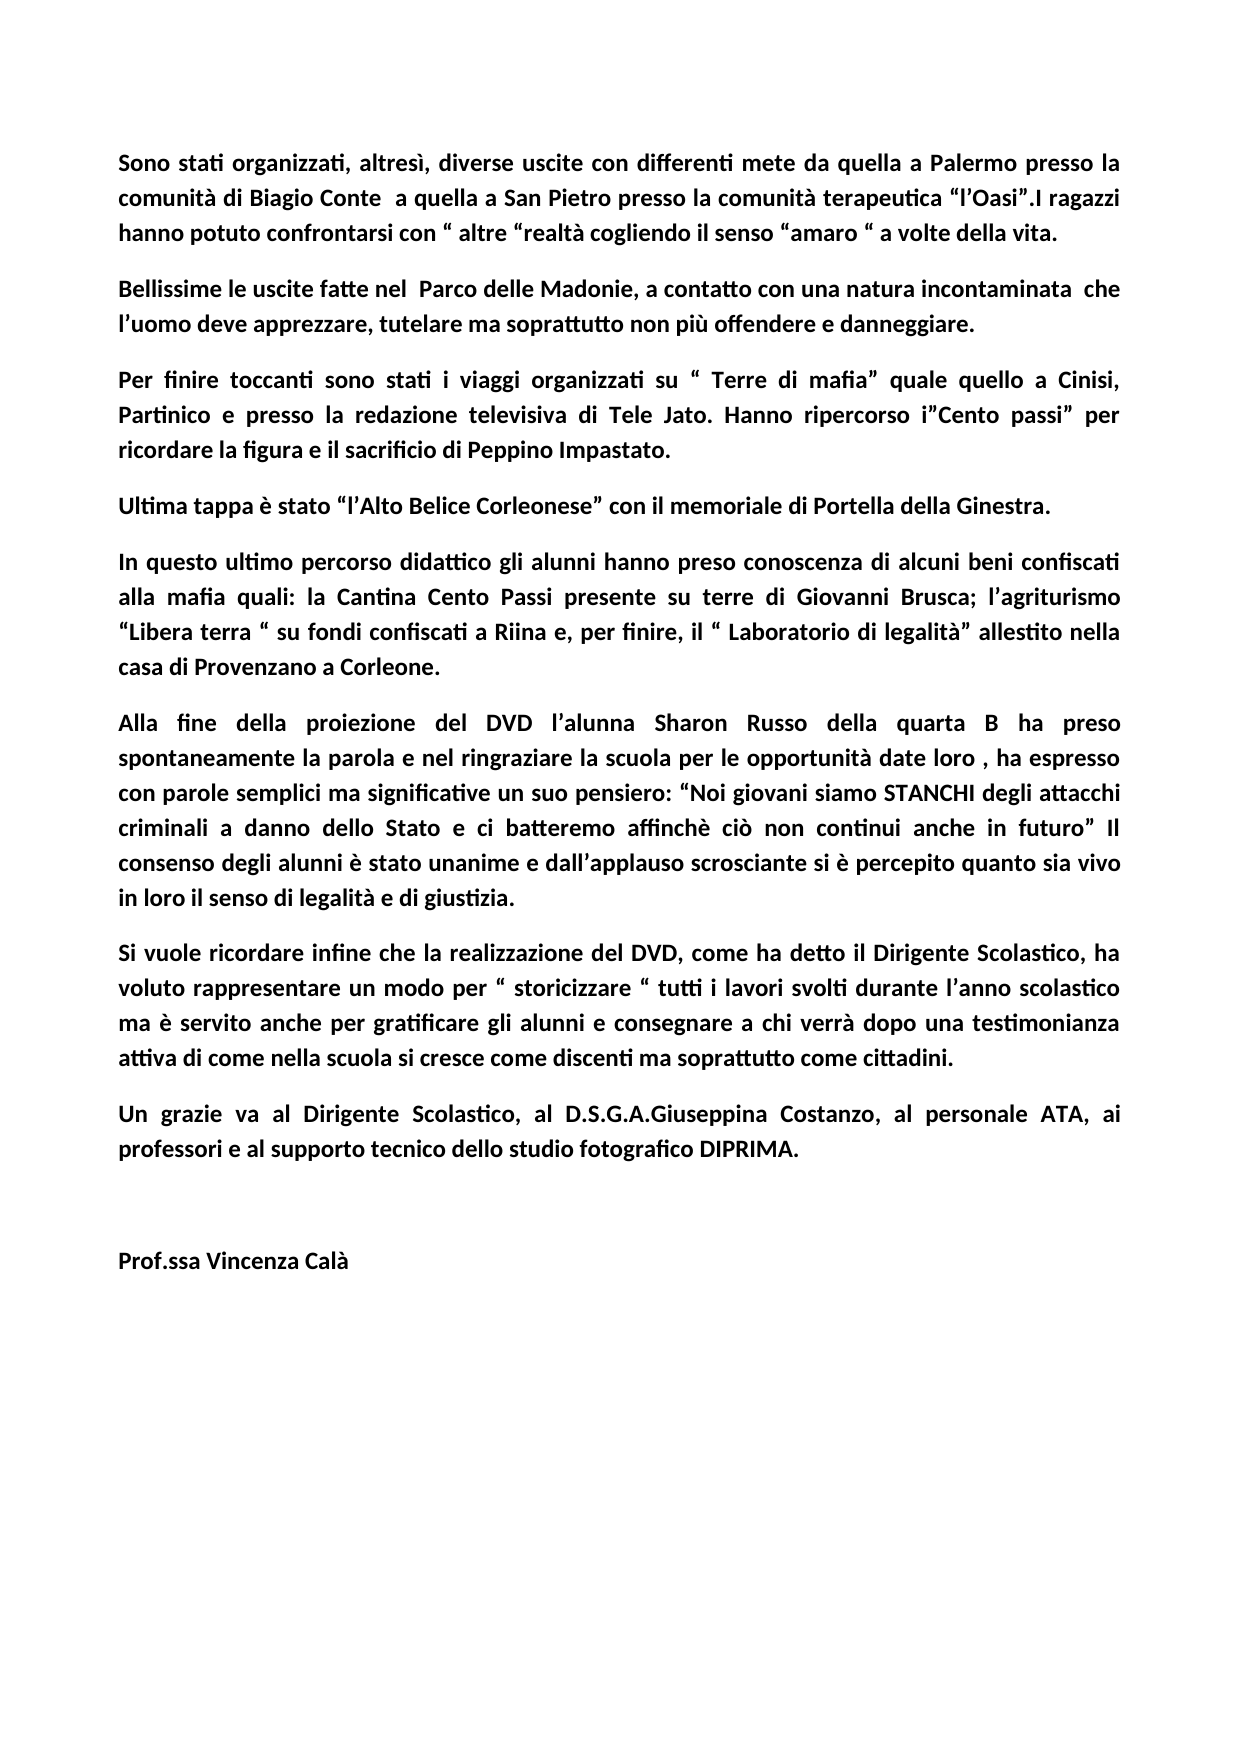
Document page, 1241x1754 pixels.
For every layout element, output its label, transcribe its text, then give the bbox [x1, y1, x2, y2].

text In questo ultimo percorso didattico gli alunni hanno preso conoscenza di alcuni beni confiscati alla mafia quali: la Cantina Cento Passi presente su terre di Giovanni Brusca; l’agriturismo “Libera terra “ su fondi confiscati a Riina e, per finire, il “ Laboratorio di legalità” allestito nella casa di Provenzano a Corleone. [118, 546, 1122, 681]
text Ultima tappa è stato “l’Alto Belice Corleonese” con il memoriale di Portella della Ginestra. [118, 490, 1122, 521]
text Sono stati organizzati, altresì, diverse uscite con differenti mete da quella a Palermo presso la comunità di Biagio Conte a quella a San Pietro presso la comunità terapeutica “l’Oasi”.I ragazzi hanno potuto confrontarsi con “ altre “realtà cogliendo il senso “amaro “ a volte della vita. [118, 148, 1122, 248]
text Un grazie va al Dirigente Scolastico, al D.S.G.A.Giuseppina Costanzo, al personale ATA, ai professori e al supporto tecnico dello studio fotografico DIPRIMA. [118, 1098, 1122, 1164]
text Alla fine della proiezione del DVD l’alunna Sharon Russo della quarta B ha preso spontaneamente la parola e nel ringraziare la scuola per le opportunità date loro , ha espresso con parole semplici ma significative un suo pensiero: “Noi giovani siamo STANCHI degli attacchi criminali a danno dello Stato e ci batteremo affinchè ciò non continui anche in futuro” Il consenso degli alunni è stato unanime e dall’applauso scrosciante si è percepito quanto sia vivo in loro il senso di legalità e di giustizia. [118, 707, 1122, 912]
text Bellissime le uscite fatte nel Parco delle Madonie, a contatto con una natura incontaminata che l’uomo deve apprezzare, tutelare ma soprattutto non più offendere e danneggiare. [118, 273, 1122, 339]
text Si vuole ricordare infine che la realizzazione del DVD, come ha detto il Dirigente Scolastico, ha voluto rappresentare un modo per “ storicizzare “ tutti i lavori svolti durante l’anno scolastico ma è servito anche per gratificare gli alunni e consegnare a chi verrà dopo una testimonianza attiva di come nella scuola si cresce come discenti ma soprattutto come cittadini. [118, 938, 1122, 1073]
text Per finire toccanti sono stati i viaggi organizzati su “ Terre di mafia” quale quello a Cinisi, Partinico e presso la redazione televisiva di Tele Jato. Hanno ripercorso i”Cento passi” per ricordare la figura e il sacrificio di Peppino Impastato. [118, 364, 1122, 465]
text Prof.ssa Vincenza Calà [118, 1245, 1122, 1276]
